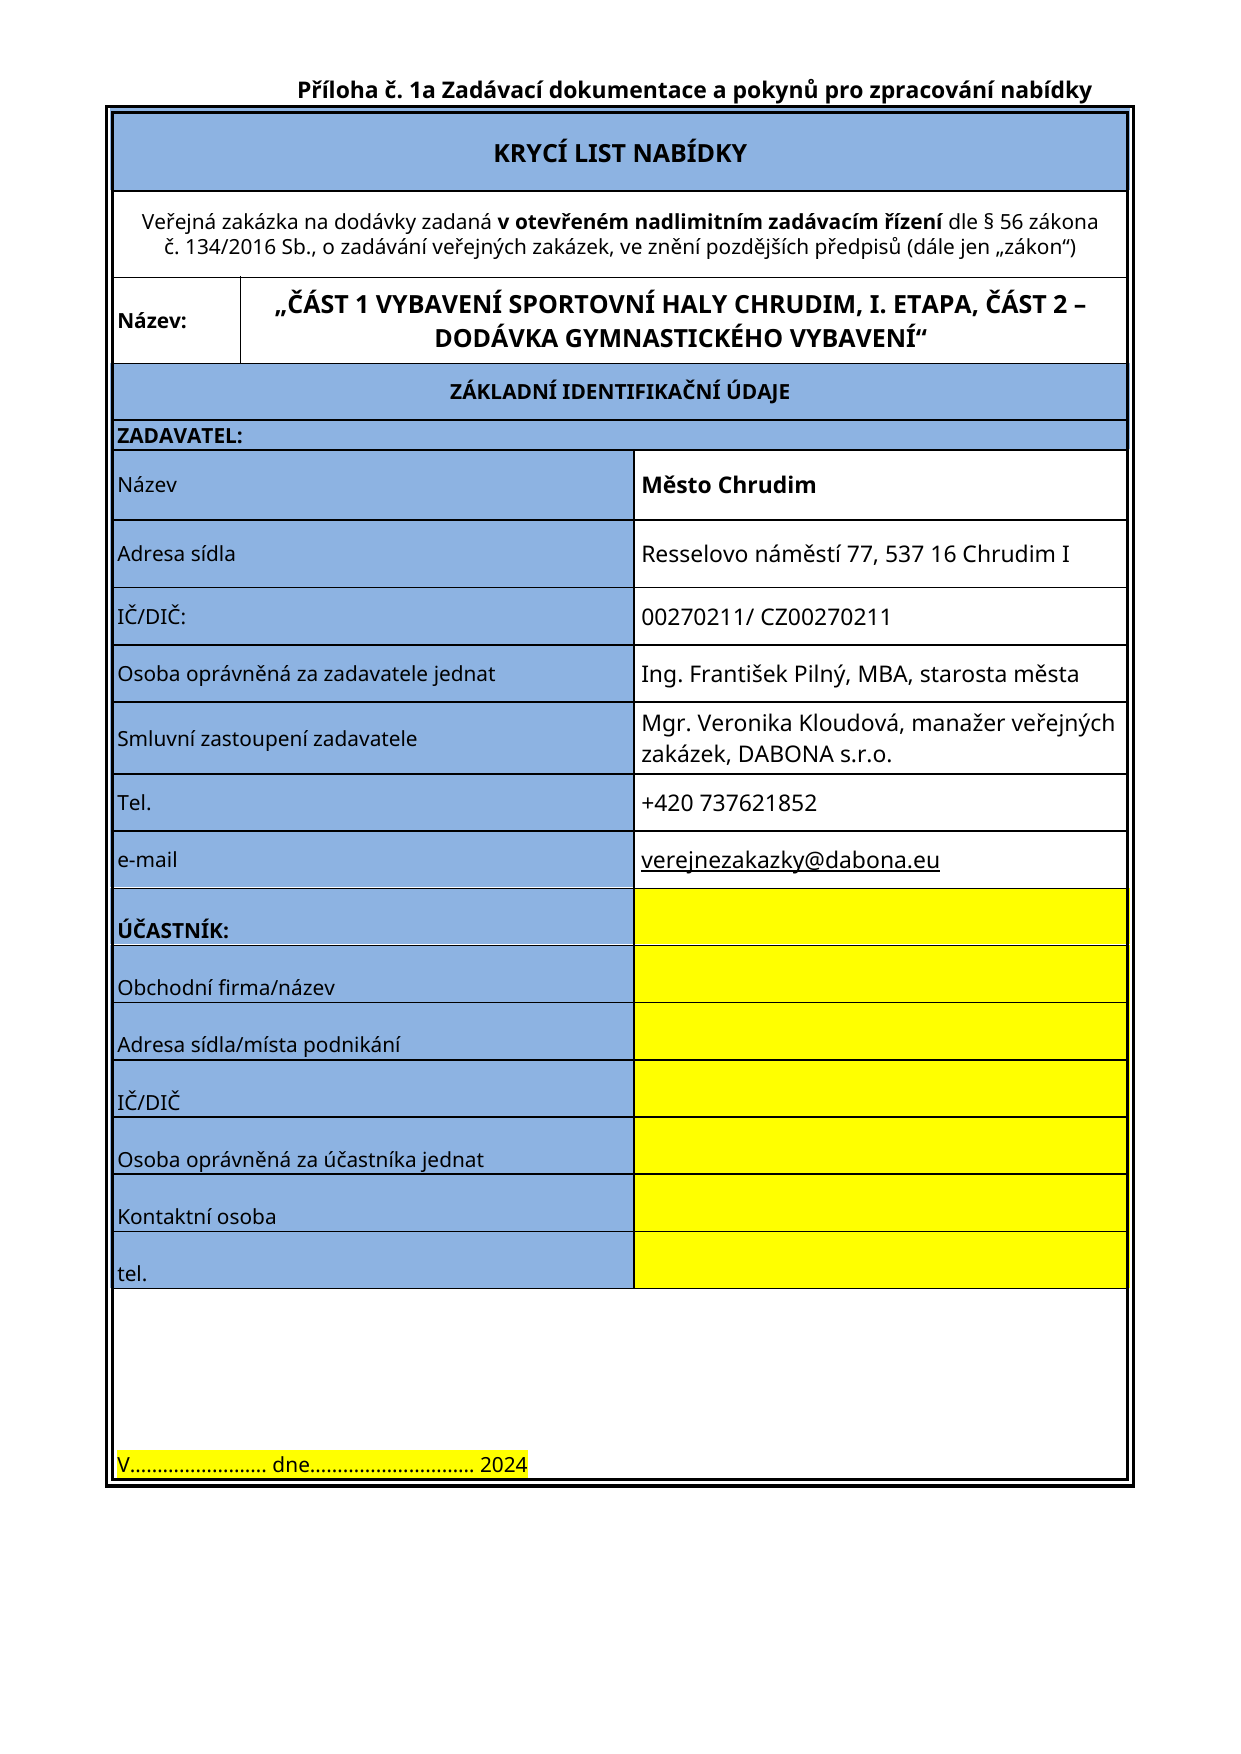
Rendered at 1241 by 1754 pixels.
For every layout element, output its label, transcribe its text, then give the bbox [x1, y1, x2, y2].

table_cell V……………………. dne………………………… 2024 [114, 1289, 1126, 1478]
table_cell Osoba oprávněná za účastníka jednat [114, 1118, 633, 1173]
table_cell Obchodní firma/název [114, 946, 633, 1002]
table_cell Tel. [114, 775, 633, 830]
table_cell [635, 1175, 1126, 1231]
table_cell 00270211/ CZ00270211 [635, 588, 1126, 644]
table_cell Název: [114, 278, 240, 363]
table_header KRYCÍ LIST NABÍDKY [110, 108, 1130, 190]
table_cell Veřejná zakázka na dodávky zadaná v otevřeném nadlimitním zadávacím řízení dle § 56 zákona č. 134/2016 Sb., o zadávání veřejných zakázek, ve znění pozdějších předpisů (dále jen „zákon“) [114, 192, 1126, 276]
table_cell Základní identifikační údaje [114, 364, 1126, 419]
table_cell [635, 1003, 1126, 1059]
table_cell [635, 889, 1126, 944]
table_cell ÚČASTNÍK: [114, 889, 633, 944]
table_cell verejnezakazky@dabona.eu [635, 832, 1126, 887]
table_cell tel. [114, 1232, 633, 1288]
table_cell „část 1 Vybavení sportovní haly chrudim, i. etapa, část 2 – dodávka gymnastického vybavení“ [241, 278, 1126, 363]
table_cell e-mail [114, 832, 633, 887]
table_cell Město Chrudim [635, 451, 1126, 519]
table_cell IČ/DIČ: [114, 588, 633, 644]
table_cell Adresa sídla [114, 521, 633, 587]
table_cell [635, 1232, 1126, 1288]
table_cell [635, 1061, 1126, 1116]
table_cell Adresa sídla/místa podnikání [114, 1003, 633, 1059]
table_cell Osoba oprávněná za zadavatele jednat [114, 646, 633, 701]
table_cell [635, 1118, 1126, 1173]
table_cell Resselovo náměstí 77, 537 16 Chrudim I [635, 521, 1126, 587]
table_cell Mgr. Veronika Kloudová, manažer veřejných zakázek, DABONA s.r.o. [635, 703, 1126, 773]
table_cell Kontaktní osoba [114, 1175, 633, 1231]
table_cell Smluvní zastoupení zadavatele [114, 703, 633, 773]
table_cell Ing. František Pilný, MBA, starosta města [635, 646, 1126, 701]
table_cell Zadavatel: [114, 421, 1126, 449]
table_cell Název [114, 451, 633, 519]
table_cell [635, 946, 1126, 1002]
table_cell IČ/DIČ [114, 1061, 633, 1116]
table_cell +420 737621852 [635, 775, 1126, 830]
